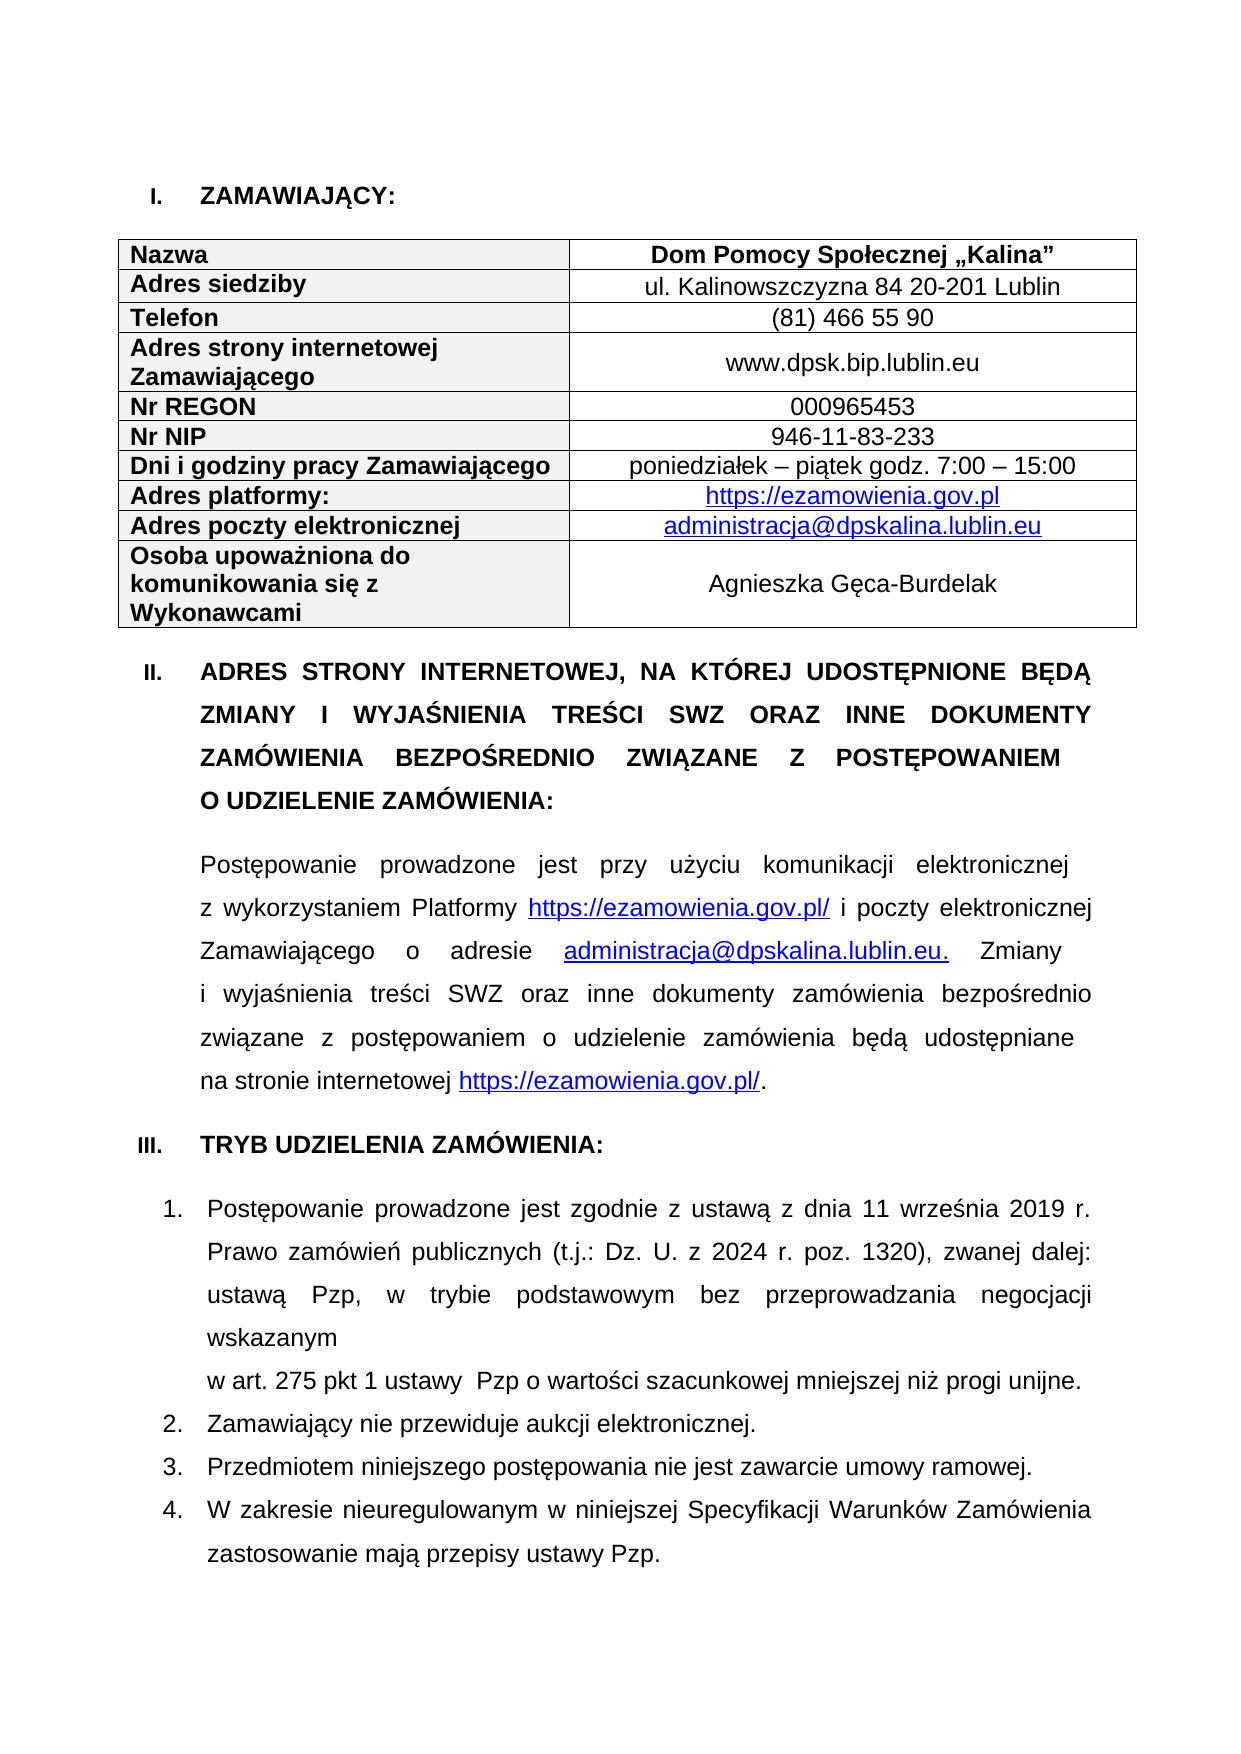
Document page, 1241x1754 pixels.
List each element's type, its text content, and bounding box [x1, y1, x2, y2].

table_cell 946-11-83-233 [570, 421, 1136, 450]
list Postępowanie prowadzone jest zgodnie z ustawą z dnia 11 września 2019 r. Prawo zamówień publicznych (t.j.: Dz. U. z 2024 r. poz. 1320), zwanej dalej: ustawą Pzp, w trybie podstawowym bez przeprowadzania negocjacji wskazanym w art. 275 pkt 1 ustawy Pzp o wartości szacunkowej mniejszej niż progi unijne. [162, 1193, 1093, 1395]
list ADRES STRONY INTERNETOWEJ, NA KTÓREJ UDOSTĘPNIONE BĘDĄ ZMIANY I WYJAŚNIENIA TREŚCI SWZ ORAZ INNE DOKUMENTY ZAMÓWIENIA BEZPOŚREDNIO ZWIĄZANE Z POSTĘPOWANIEM O UDZIELENIE ZAMÓWIENIA: [162, 657, 1093, 815]
table_cell Adres siedziby [119, 270, 569, 302]
table_cell Osoba upoważniona do komunikowania się z Wykonawcami [119, 541, 569, 627]
table_cell Adres strony internetowej Zamawiającego [119, 333, 569, 391]
list Zamawiający nie przewiduje aukcji elektronicznej. [162, 1409, 1093, 1438]
table_header Nazwa [119, 240, 569, 268]
table_cell Nr REGON [119, 392, 569, 420]
table_cell administracja@dpskalina.lublin.eu [570, 511, 1136, 539]
table_cell (81) 466 55 90 [570, 303, 1136, 332]
table_cell Telefon [119, 303, 569, 332]
table_cell Nr NIP [119, 421, 569, 450]
table_cell Adres poczty elektronicznej [119, 511, 569, 539]
list Przedmiotem niniejszego postępowania nie jest zawarcie umowy ramowej. [162, 1452, 1093, 1481]
table_cell https://ezamowienia.gov.pl [570, 481, 1136, 510]
list W zakresie nieuregulowanym w niniejszej Specyfikacji Warunków Zamówienia zastosowanie mają przepisy ustawy Pzp. [162, 1495, 1093, 1567]
table_cell 000965453 [570, 392, 1136, 420]
list ZAMAWIAJĄCY: [162, 181, 1093, 210]
table_cell Dni i godziny pracy Zamawiającego [119, 451, 569, 480]
table_cell Adres platformy: [119, 481, 569, 510]
table_cell poniedziałek – piątek godz. 7:00 – 15:00 [570, 451, 1136, 480]
table_cell ul. Kalinowszczyzna 84 20-201 Lublin [570, 270, 1136, 302]
table_cell www.dpsk.bip.lublin.eu [570, 333, 1136, 391]
table_header Dom Pomocy Społecznej „Kalina” [570, 240, 1136, 268]
list Postępowanie prowadzone jest przy użyciu komunikacji elektronicznej z wykorzystaniem Platformy https://ezamowienia.gov.pl/ i poczty elektronicznej Zamawiającego o adresie administracja@dpskalina.lublin.eu. Zmiany i wyjaśnienia treści SWZ oraz inne dokumenty zamówienia bezpośrednio związane z postępowaniem o udzielenie zamówienia będą udostępniane na stronie internetowej https://ezamowienia.gov.pl/. [200, 850, 1093, 1094]
table_cell Agnieszka Gęca-Burdelak [570, 541, 1136, 627]
list TRYB UDZIELENIA ZAMÓWIENIA: [162, 1129, 1093, 1158]
